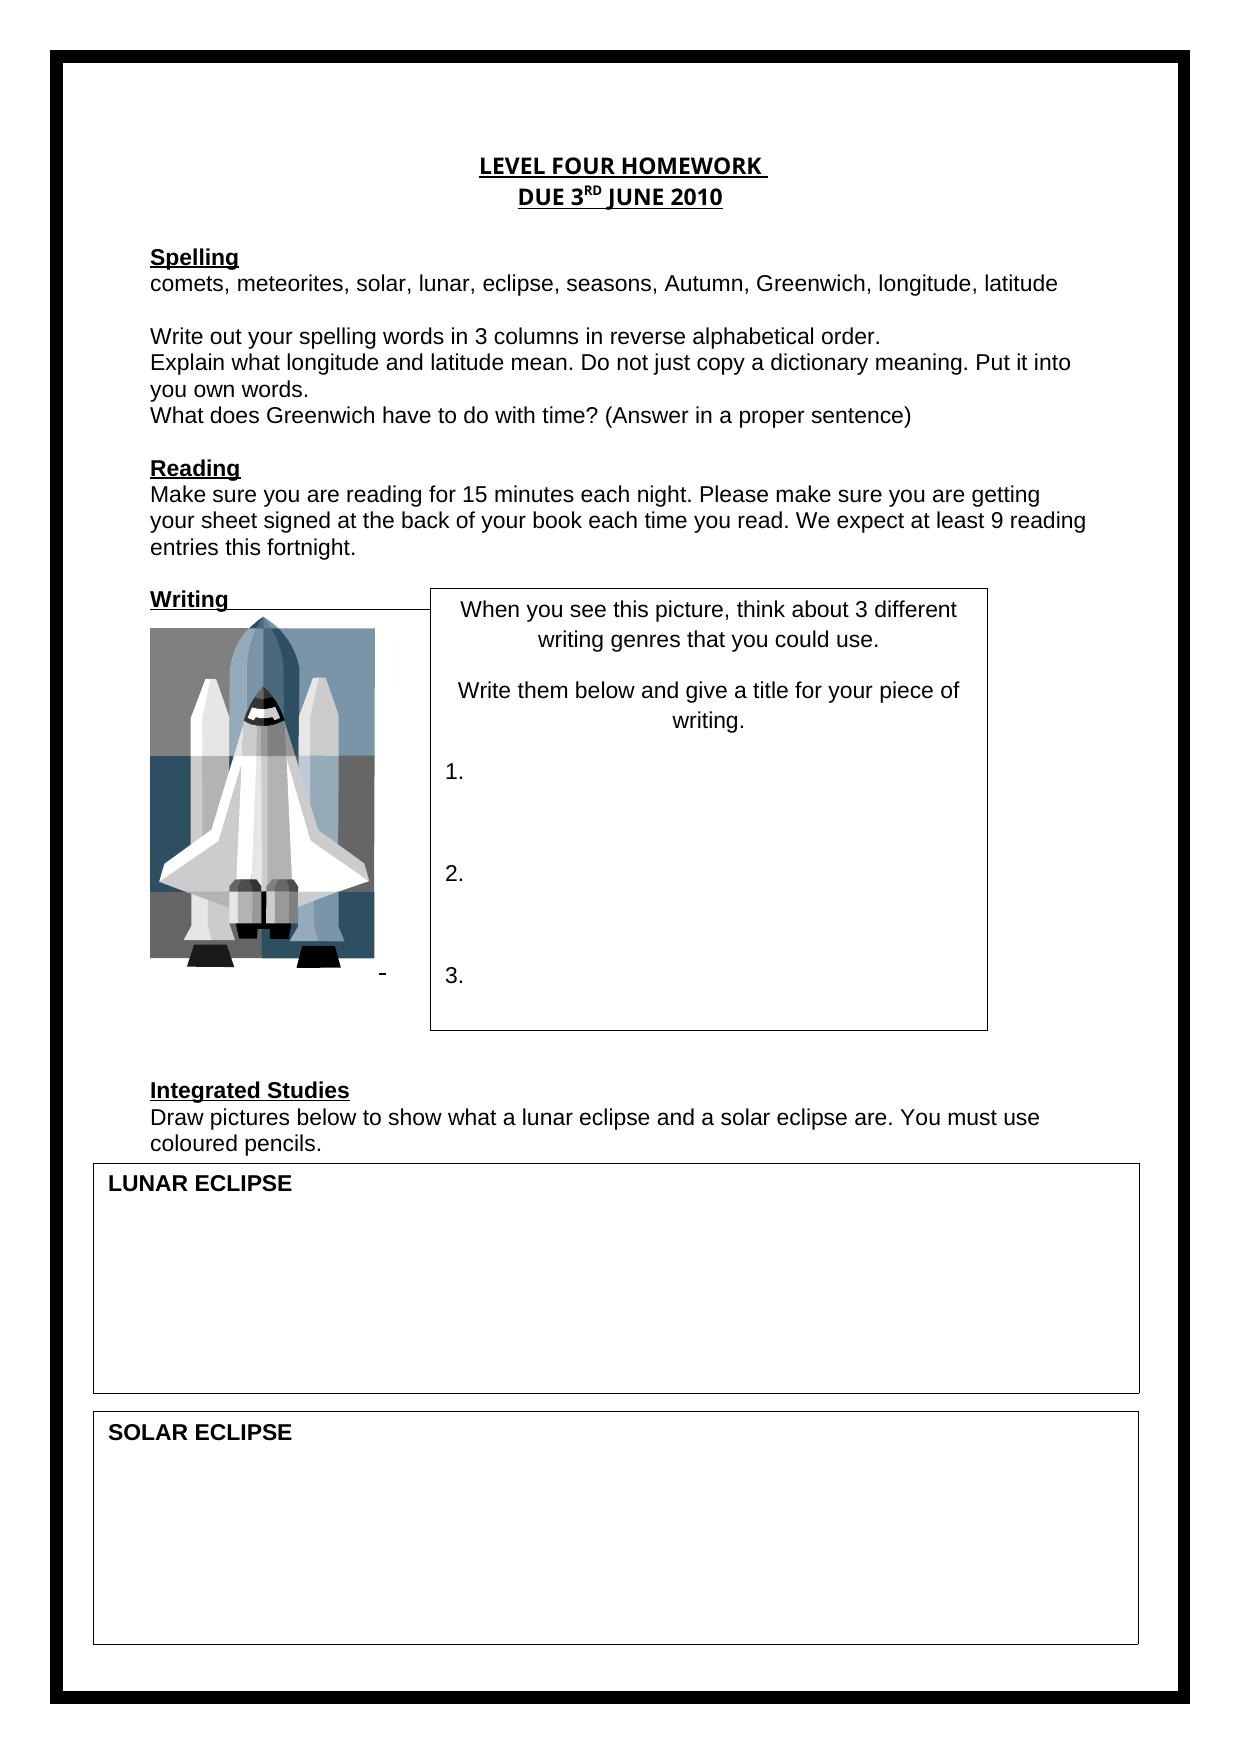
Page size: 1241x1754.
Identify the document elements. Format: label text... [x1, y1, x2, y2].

text LEVEL FOUR HOMEWORK [150, 150, 1090, 181]
text What does Greenwich have to do with time? (Answer in a proper sentence) [150, 402, 1090, 428]
text Integrated Studies [150, 1077, 1090, 1104]
text Spelling [150, 244, 1090, 270]
text comets, meteorites, solar, lunar, eclipse, seasons, Autumn, Greenwich, longitude, latitude [150, 270, 1090, 296]
text Make sure you are reading for 15 minutes each night. Please make sure you are getting your sheet signed at the back of your book each time you read. We expect at least 9 reading entries this fortnight. [150, 481, 1090, 560]
text Write out your spelling words in 3 columns in reverse alphabetical order. [150, 323, 1090, 349]
text Writing [150, 586, 1090, 613]
text Explain what longitude and latitude mean. Do not just copy a dictionary meaning. Put it into you own words. [150, 349, 1090, 402]
text Draw pictures below to show what a lunar eclipse and a solar eclipse are. You must use coloured pencils. [150, 1104, 1090, 1157]
text DUE 3RD JUNE 2010 [150, 181, 1090, 212]
text Reading [150, 454, 1090, 481]
